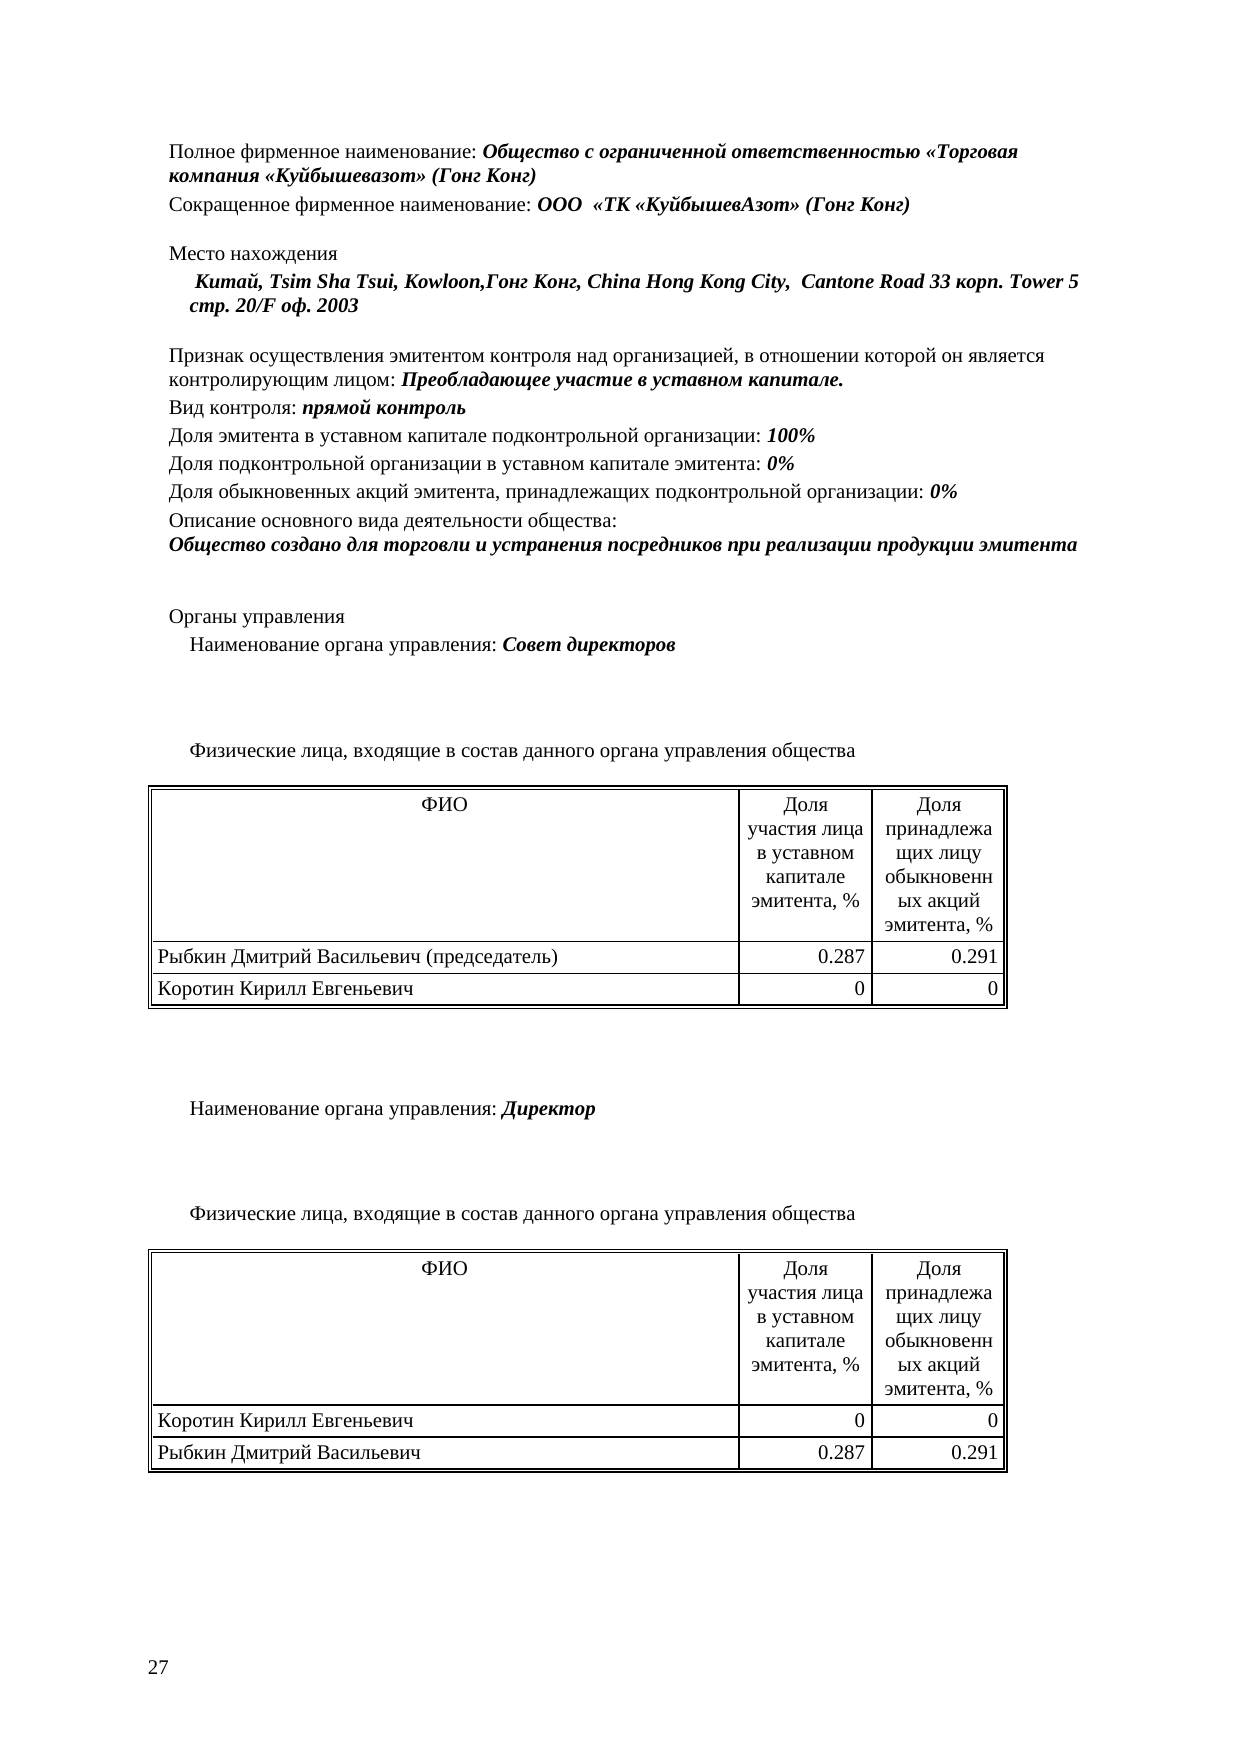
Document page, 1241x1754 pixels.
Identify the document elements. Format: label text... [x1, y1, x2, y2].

subtitle Физические лица, входящие в состав данного органа управления общества [189, 1201, 1092, 1225]
table_cell 0 [873, 974, 1003, 1004]
table_cell Коротин Кирилл Евгеньевич [152, 974, 738, 1004]
subtitle Физические лица, входящие в состав данного органа управления общества [189, 738, 1092, 762]
text Описание основного вида деятельности общества: Общество создано для торговли и устранения посредников при реализации продукции эмитента [168, 508, 1092, 556]
subtitle Органы управления [168, 604, 1092, 628]
table_cell 0.291 [873, 1438, 1003, 1468]
text Доля эмитента в уставном капитале подконтрольной организации: 100% [168, 423, 1092, 447]
table_cell Рыбкин Дмитрий Васильевич [152, 1437, 738, 1468]
table_header Доля принадлежащих лицу обыкновенных акций эмитента, % [873, 1253, 1003, 1404]
table_cell 0 [740, 974, 871, 1004]
table_cell 0 [873, 1406, 1003, 1436]
table_header ФИО [152, 790, 738, 941]
table_cell 0.287 [740, 942, 871, 972]
text Полное фирменное наименование: Общество с ограниченной ответственностью «Торговая компания «Куйбышевазот» (Гонг Конг) [168, 139, 1092, 187]
table_cell 0.287 [740, 1438, 871, 1468]
table_cell 0.291 [873, 942, 1003, 972]
table_header Доля принадлежащих лицу обыкновенных акций эмитента, % [873, 790, 1003, 941]
text Доля обыкновенных акций эмитента, принадлежащих подконтрольной организации: 0% [168, 479, 1092, 503]
table_header Доля участия лица в уставном капитале эмитента, % [740, 1253, 872, 1404]
text Наименование органа управления: Директор [189, 1096, 1092, 1120]
text Доля подконтрольной организации в уставном капитале эмитента: 0% [168, 451, 1092, 475]
table_cell 0 [740, 1406, 871, 1436]
subtitle Место нахождения [168, 241, 1092, 265]
text Китай, Tsim Sha Tsui, Kowloon,Гонг Конг, China Hong Kong City, Cantone Road 33 корп. Tower 5 стр. 20/F оф. 2003 [189, 269, 1092, 317]
text Вид контроля: прямой контроль [168, 395, 1092, 419]
table_cell Рыбкин Дмитрий Васильевич (председатель) [152, 942, 738, 972]
table_header Доля участия лица в уставном капитале эмитента, % [740, 790, 871, 941]
text Наименование органа управления: Совет директоров [189, 632, 1092, 656]
text Сокращенное фирменное наименование: ООО «ТК «КуйбышевАзот» (Гонг Конг) [168, 192, 1092, 216]
text Признак осуществления эмитентом контроля над организацией, в отношении которой он является контролирующим лицом: Преобладающее участие в уставном капитале. [168, 342, 1092, 391]
table_header ФИО [152, 1253, 739, 1404]
table_cell Коротин Кирилл Евгеньевич [152, 1405, 738, 1436]
